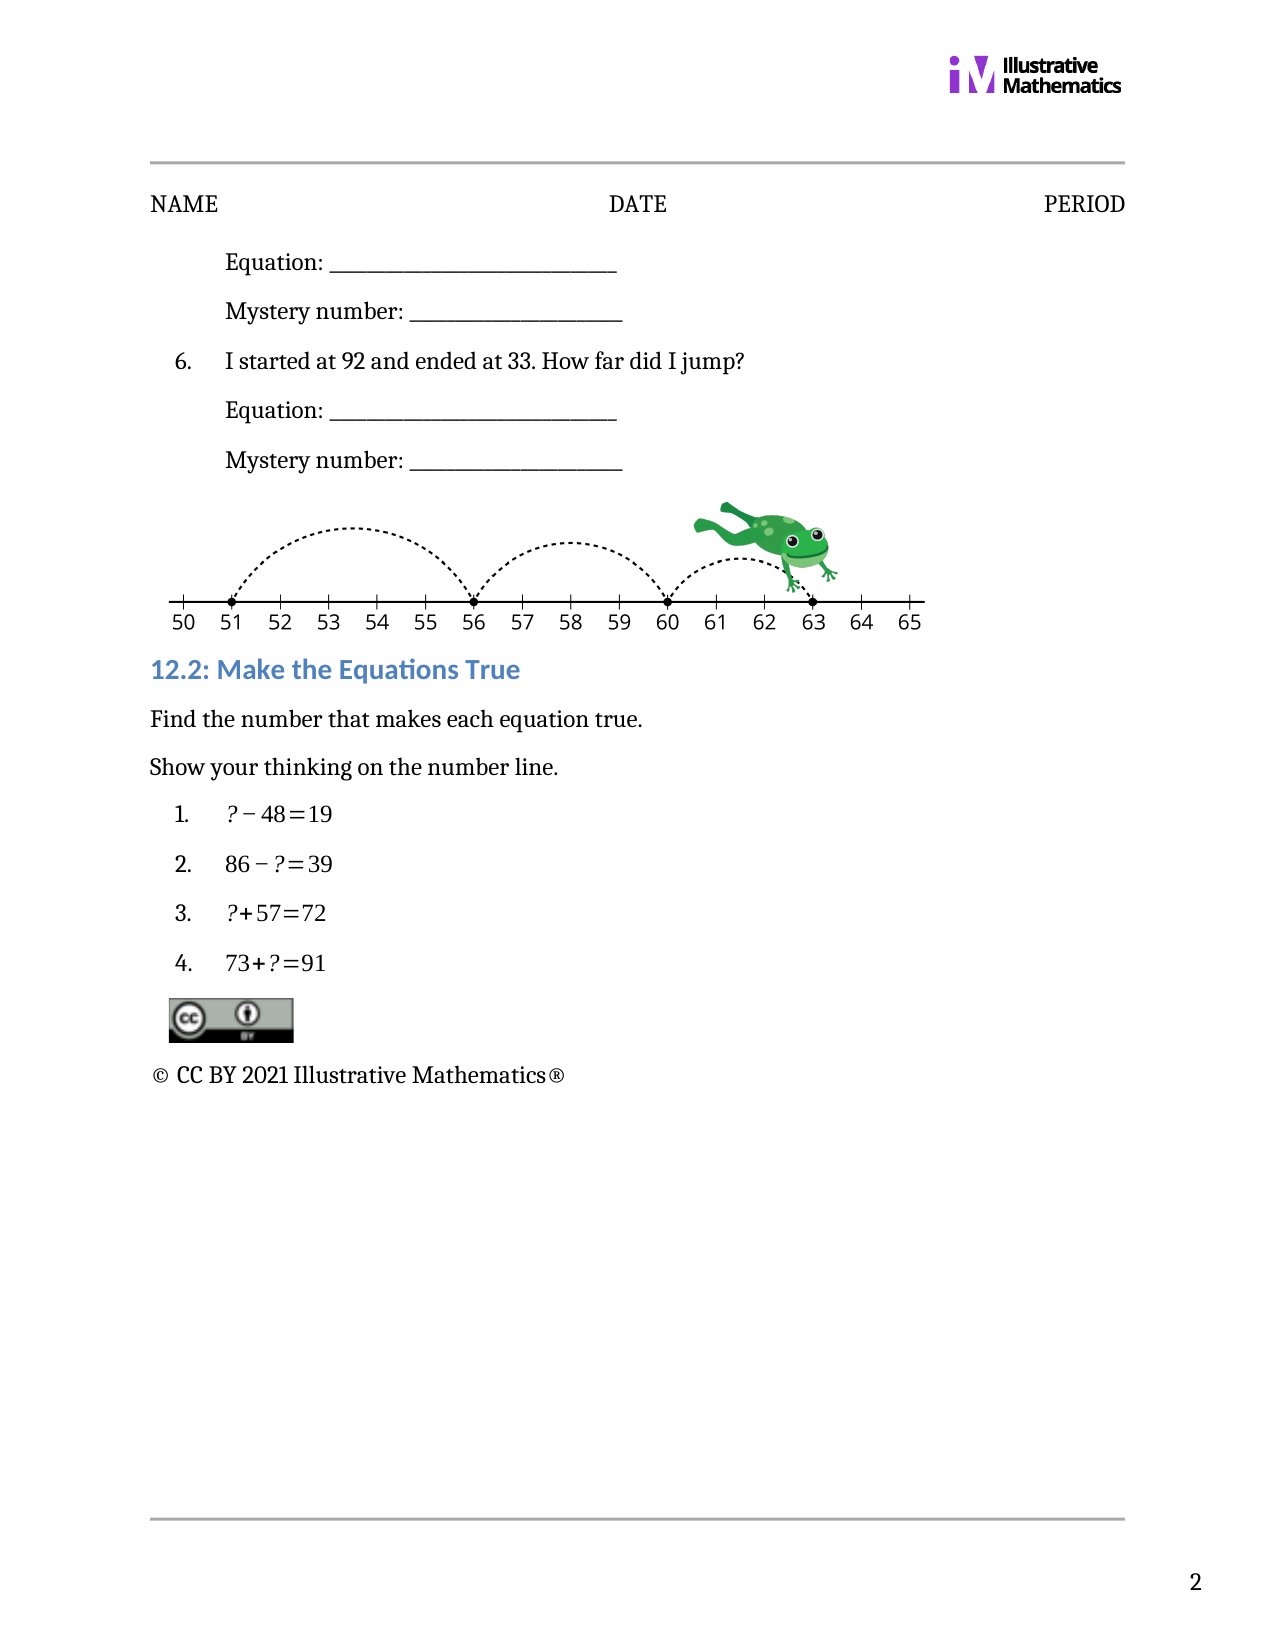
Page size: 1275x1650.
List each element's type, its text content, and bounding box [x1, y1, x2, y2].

text Find the number that makes each equation true. [150, 705, 1125, 734]
subtitle 12.2: Make the Equations True [150, 651, 1125, 686]
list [175, 247, 1125, 276]
list Mystery number: _______________________ [175, 297, 1125, 326]
text Show your thinking on the number line. [150, 753, 1125, 781]
text © CC BY 2021 Illustrative Mathematics® [150, 1061, 1125, 1090]
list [175, 396, 1125, 425]
picture [168, 998, 294, 1043]
list Mystery number: _______________________ [175, 446, 1125, 474]
picture [949, 55, 1121, 93]
picture [168, 495, 925, 630]
list I started at 92 and ended at 33. How far did I jump? [175, 347, 1125, 375]
